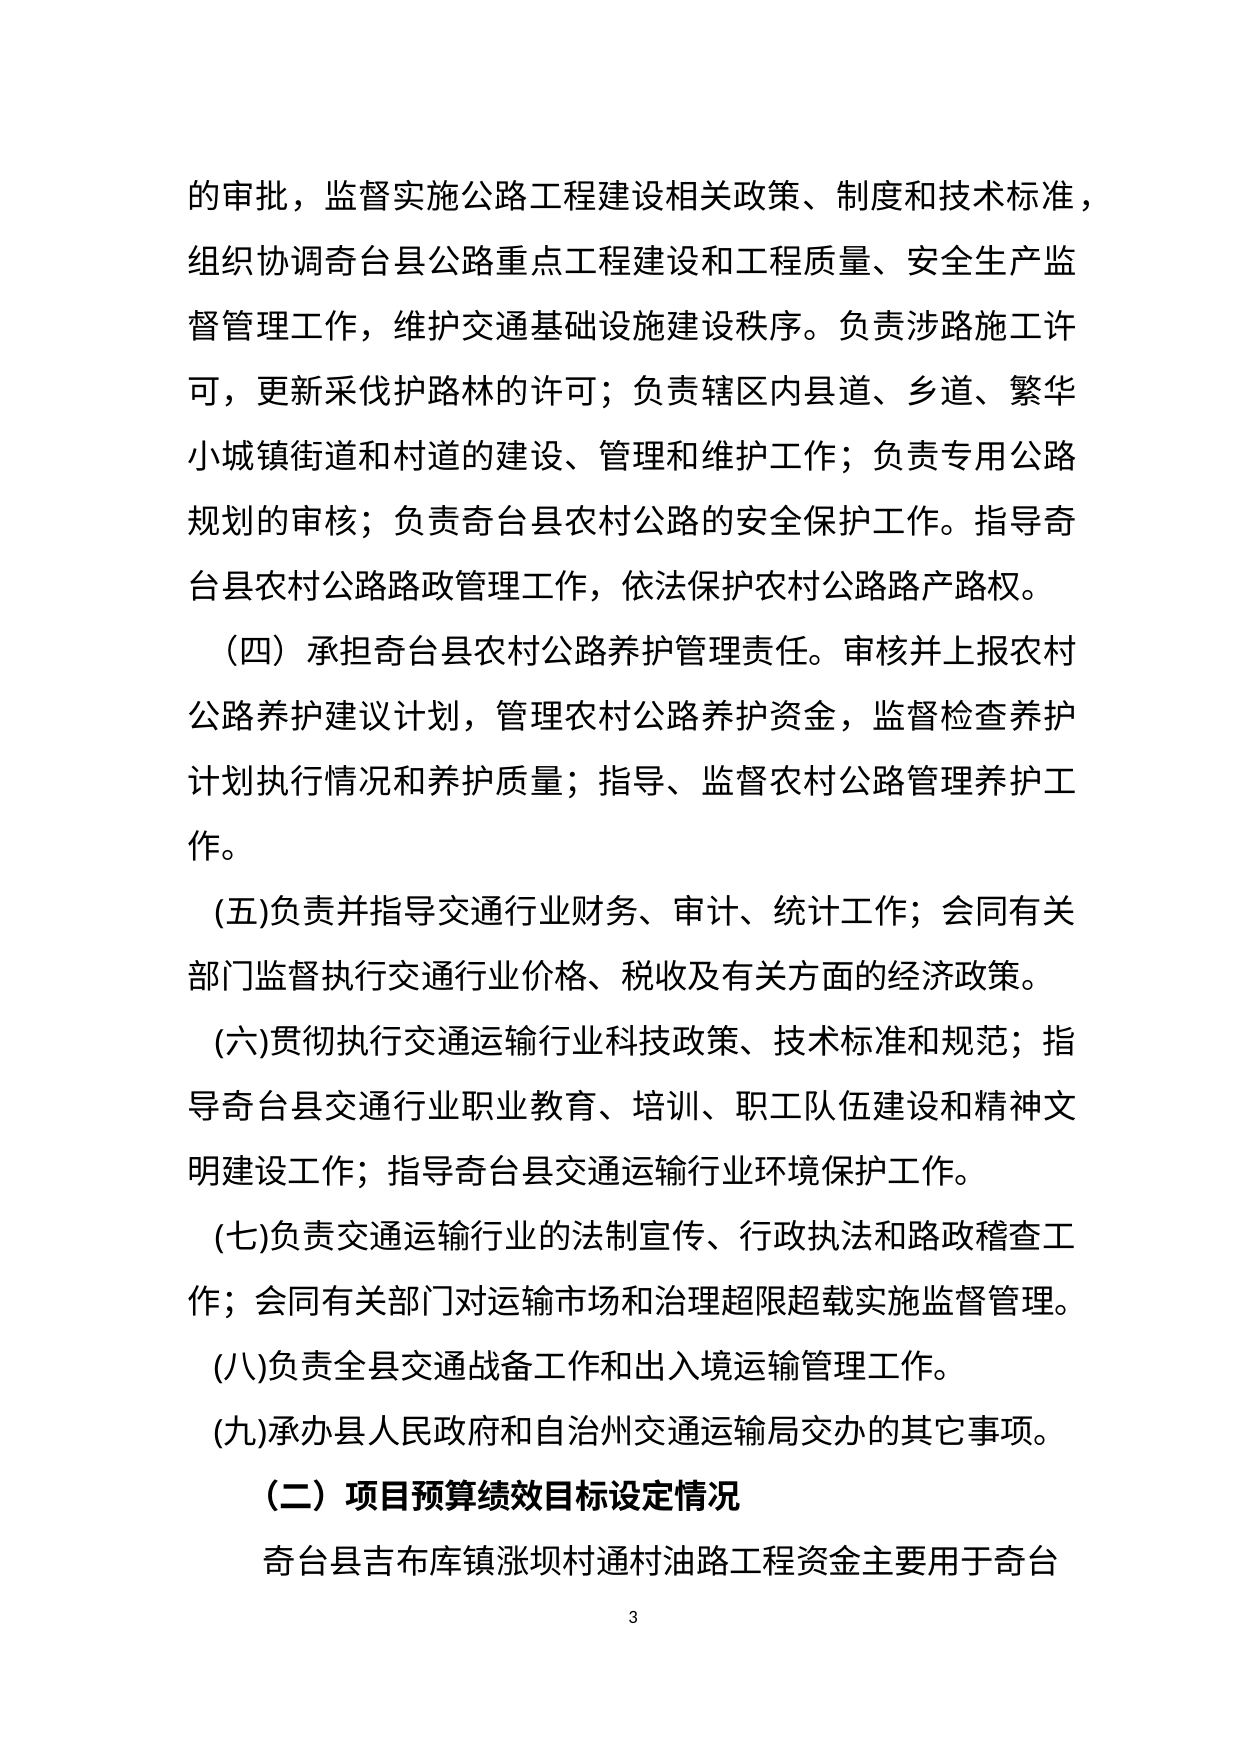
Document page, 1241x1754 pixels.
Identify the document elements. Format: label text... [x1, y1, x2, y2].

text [187, 162, 1078, 1462]
text （二）项目预算绩效目标设定情况 [187, 1462, 1078, 1527]
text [187, 1527, 1078, 1592]
